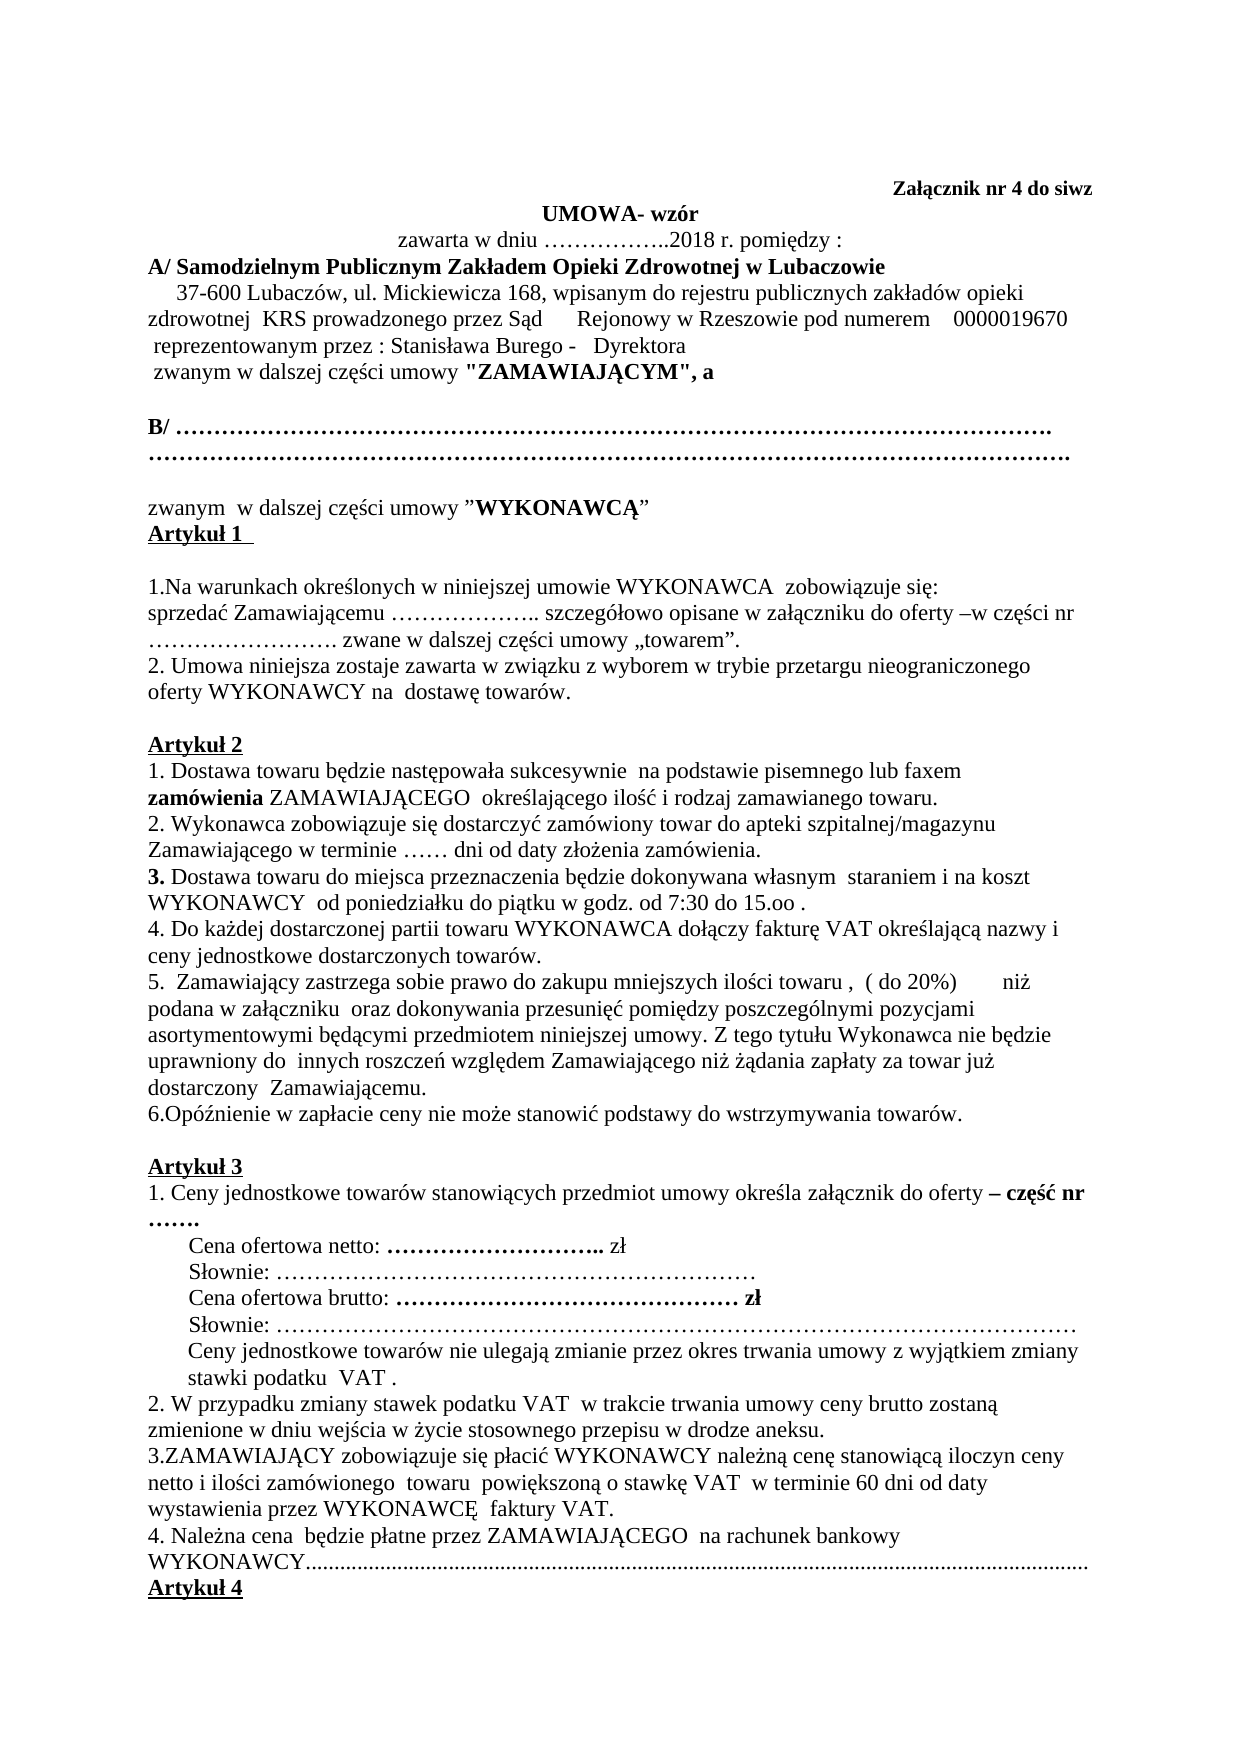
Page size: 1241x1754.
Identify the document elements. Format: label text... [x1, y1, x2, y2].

text zwanym w dalszej części umowy ”WYKONAWCĄ” [148, 494, 1093, 520]
text 5. Zamawiający zastrzega sobie prawo do zakupu mniejszych ilości towaru , ( do 20%) niż [148, 968, 1093, 994]
text Załącznik nr 4 do siwz [148, 176, 1093, 200]
text 1.Na warunkach określonych w niniejszej umowie WYKONAWCA zobowiązuje się: [148, 573, 1093, 599]
text zwanym w dalszej części umowy "ZAMAWIAJĄCYM", a [148, 358, 1093, 384]
text UMOWA- wzór [148, 200, 1093, 226]
text Artykuł 1 [148, 520, 1093, 547]
text 1. Ceny jednostkowe towarów stanowiących przedmiot umowy określa załącznik do oferty – część nr ……. [148, 1179, 1093, 1232]
text Ceny jednostkowe towarów nie ulegają zmianie przez okres trwania umowy z wyjątkiem zmiany [148, 1337, 1093, 1363]
text 1. Dostawa towaru będzie następowała sukcesywnie na podstawie pisemnego lub faxem zamówienia ZAMAWIAJĄCEGO określającego ilość i rodzaj zamawianego towaru. [148, 757, 1093, 810]
text 4. Należna cena będzie płatne przez ZAMAWIAJĄCEGO na rachunek bankowy WYKONAWCY......................................................................................................................................... [148, 1522, 1093, 1574]
text 3. Dostawa towaru do miejsca przeznaczenia będzie dokonywana własnym staraniem i na koszt WYKONAWCY od poniedziałku do piątku w godz. od 7:30 do 15.oo . [148, 863, 1093, 916]
text 2. Wykonawca zobowiązuje się dostarczyć zamówiony towar do apteki szpitalnej/magazynu Zamawiającego w terminie …… dni od daty złożenia zamówienia. [148, 810, 1093, 863]
text …………………………………………………………………………………………………………. [148, 439, 1093, 466]
text A/ Samodzielnym Publicznym Zakładem Opieki Zdrowotnej w Lubaczowie [148, 253, 1093, 279]
text Artykuł 4 [148, 1574, 1093, 1601]
text 4. Do każdej dostarczonej partii towaru WYKONAWCA dołączy fakturę VAT określającą nazwy i ceny jednostkowe dostarczonych towarów. [148, 916, 1093, 968]
text Artykuł 3 [148, 1153, 1093, 1179]
text Cena ofertowa netto: ……………………….. zł [188, 1232, 1093, 1258]
text Słownie: ……………………………………………………… [188, 1258, 1093, 1284]
text 2. W przypadku zmiany stawek podatku VAT w trakcie trwania umowy ceny brutto zostaną zmienione w dniu wejścia w życie stosownego przepisu w drodze aneksu. [148, 1390, 1093, 1443]
text 6.Opóźnienie w zapłacie ceny nie może stanowić podstawy do wstrzymywania towarów. [148, 1100, 1093, 1126]
text Artykuł 2 [148, 731, 1093, 757]
text 3.ZAMAWIAJĄCY zobowiązuje się płacić WYKONAWCY należną cenę stanowiącą iloczyn ceny netto i ilości zamówionego towaru powiększoną o stawkę VAT w terminie 60 dni od daty wystawienia przez WYKONAWCĘ faktury VAT. [148, 1443, 1093, 1522]
text stawki podatku VAT . [148, 1363, 1093, 1390]
text reprezentowanym przez : Stanisława Burego - Dyrektora [148, 332, 1093, 358]
text sprzedać Zamawiającemu ……………….. szczegółowo opisane w załączniku do oferty –w części nr ……………………. zwane w dalszej części umowy „towarem”. [148, 599, 1093, 652]
text B/ ……………………………………………………………………………………………………. [148, 413, 1093, 439]
text zawarta w dniu ……………..2018 r. pomiędzy : [148, 226, 1093, 253]
text podana w załączniku oraz dokonywania przesunięć pomiędzy poszczególnymi pozycjami asortymentowymi będącymi przedmiotem niniejszej umowy. Z tego tytułu Wykonawca nie będzie uprawniony do innych roszczeń względem Zamawiającego niż żądania zapłaty za towar już dostarczony Zamawiającemu. [148, 994, 1093, 1100]
text 37-600 Lubaczów, ul. Mickiewicza 168, wpisanym do rejestru publicznych zakładów opieki zdrowotnej KRS prowadzonego przez Sąd Rejonowy w Rzeszowie pod numerem 0000019670 [148, 279, 1093, 332]
text Cena ofertowa brutto: ……………………………………… zł [188, 1284, 1093, 1311]
text 2. Umowa niniejsza zostaje zawarta w związku z wyborem w trybie przetargu nieograniczonego oferty WYKONAWCY na dostawę towarów. [148, 652, 1093, 705]
text Słownie: …………………………………………………………………………………………… [188, 1311, 1093, 1337]
